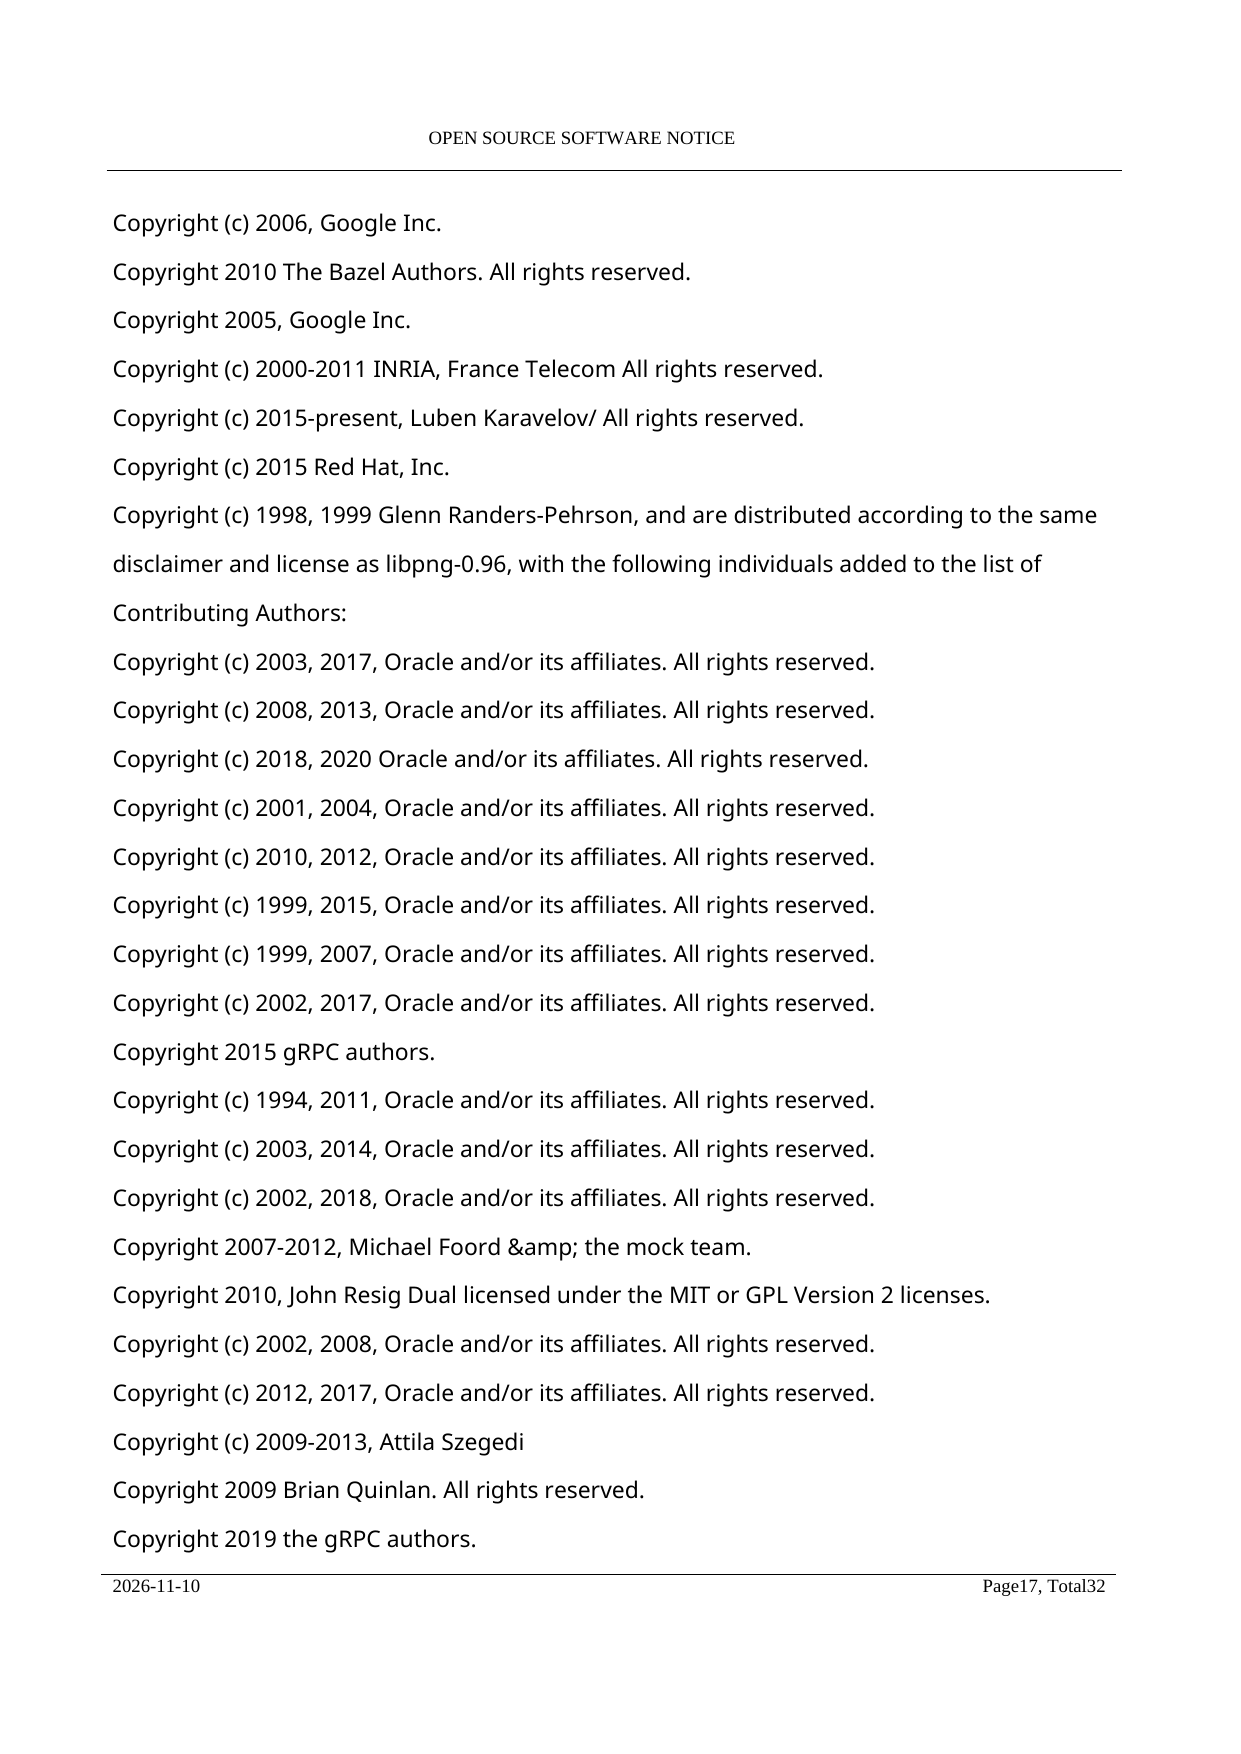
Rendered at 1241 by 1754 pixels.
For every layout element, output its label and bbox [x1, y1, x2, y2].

text [112, 206, 1128, 1555]
